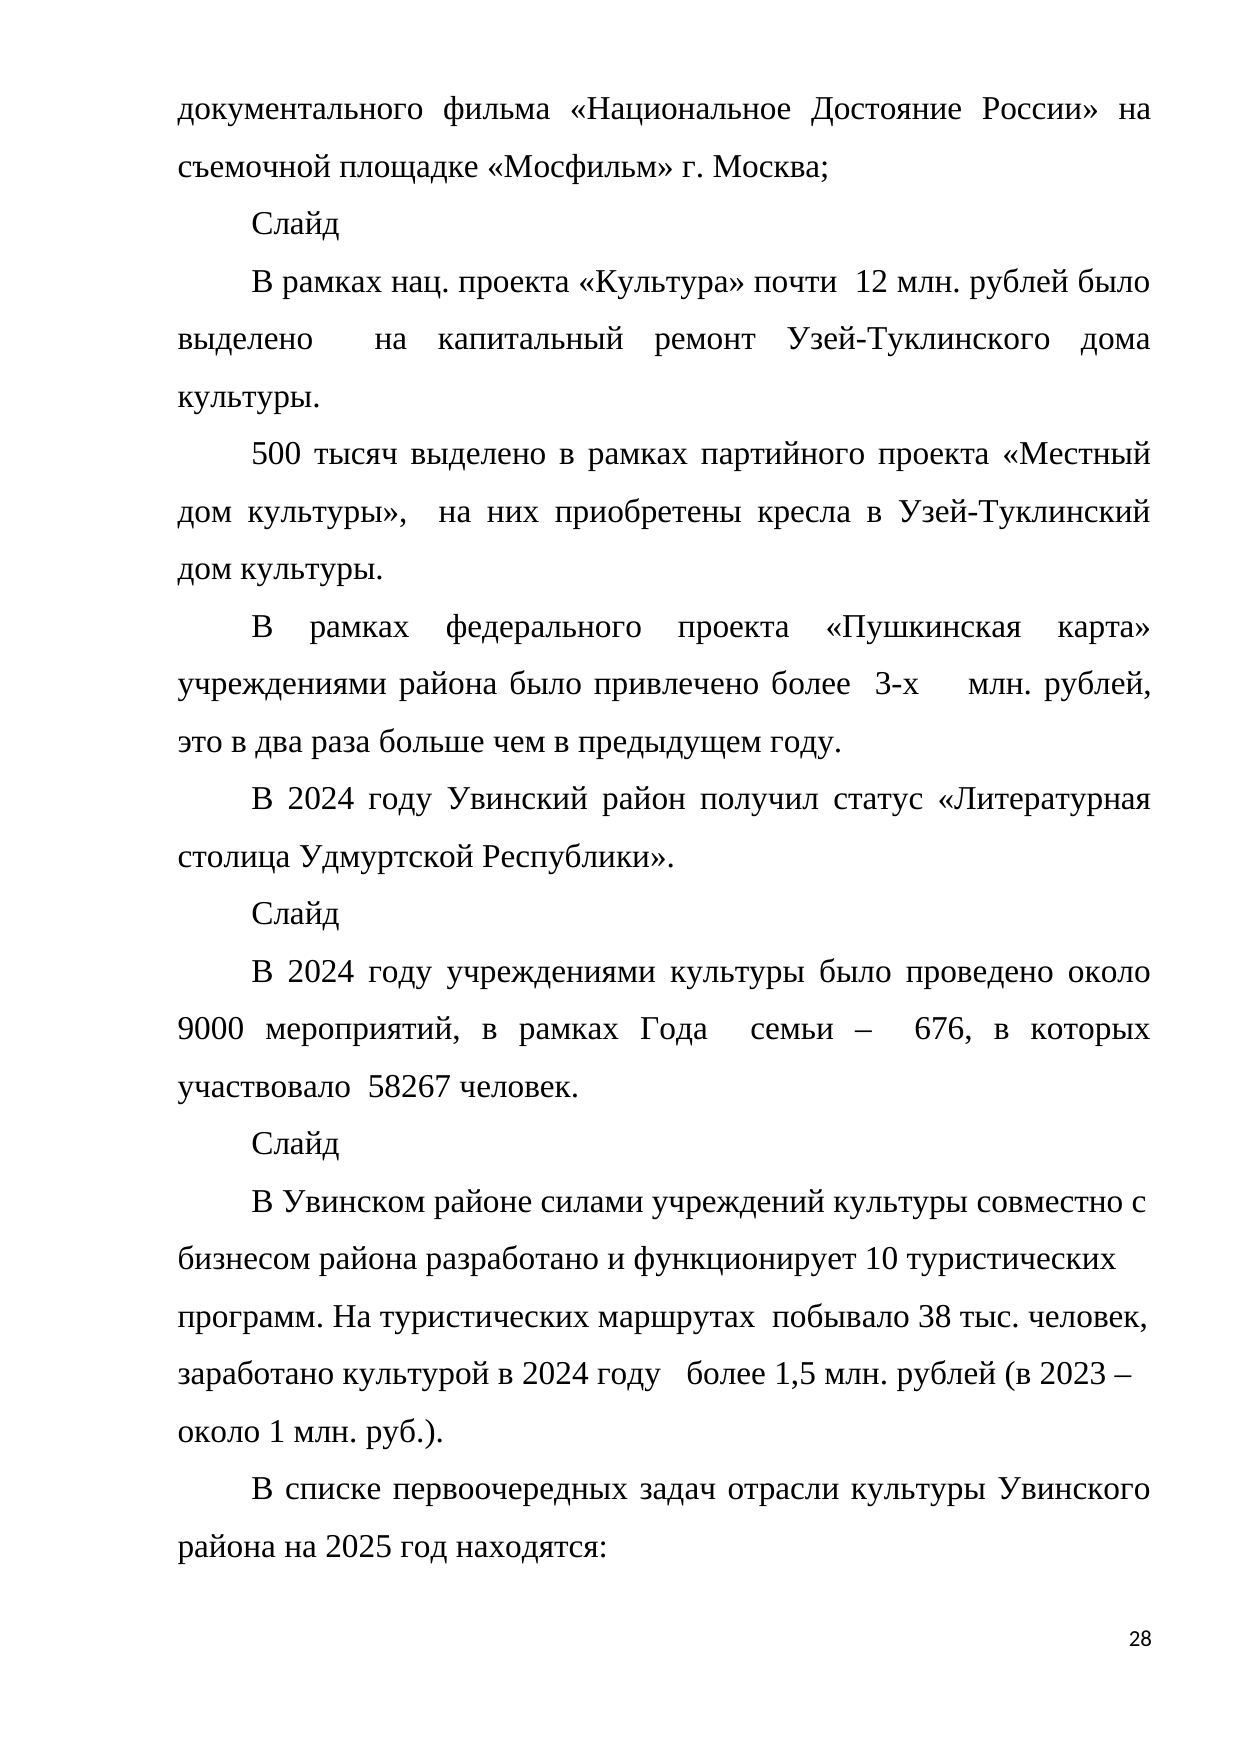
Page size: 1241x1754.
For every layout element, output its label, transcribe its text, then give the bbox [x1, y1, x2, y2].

text Слайд [177, 894, 1152, 932]
text В рамках федерального проекта «Пушкинская карта» учреждениями района было привлечено более 3-х млн. рублей, это в два раза больше чем в предыдущем году. [177, 606, 1152, 759]
text Слайд [177, 1124, 1152, 1162]
text В 2024 году учреждениями культуры было проведено около 9000 мероприятий, в рамках Года семьи – 676, в которых участвовало 58267 человек. [177, 951, 1152, 1104]
text В Увинском районе силами учреждений культуры совместно с бизнесом района разработано и функционирует 10 туристических программ. На туристических маршрутах побывало 38 тыс. человек, заработано культурой в 2024 году более 1,5 млн. рублей (в 2023 – около 1 млн. руб.). [177, 1181, 1152, 1449]
text В 2024 году Увинский район получил статус «Литературная столица Удмуртской Республики». [177, 779, 1152, 874]
text Слайд [177, 204, 1152, 242]
text В рамках нац. проекта «Культура» почти 12 млн. рублей было выделено на капитальный ремонт Узей-Туклинского дома культуры. [177, 261, 1152, 414]
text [177, 89, 1152, 184]
text 500 тысяч выделено в рамках партийного проекта «Местный дом культуры», на них приобретены кресла в Узей-Туклинский дом культуры. [177, 434, 1152, 587]
text В списке первоочередных задач отрасли культуры Увинского района на 2025 год находятся: [177, 1469, 1152, 1564]
